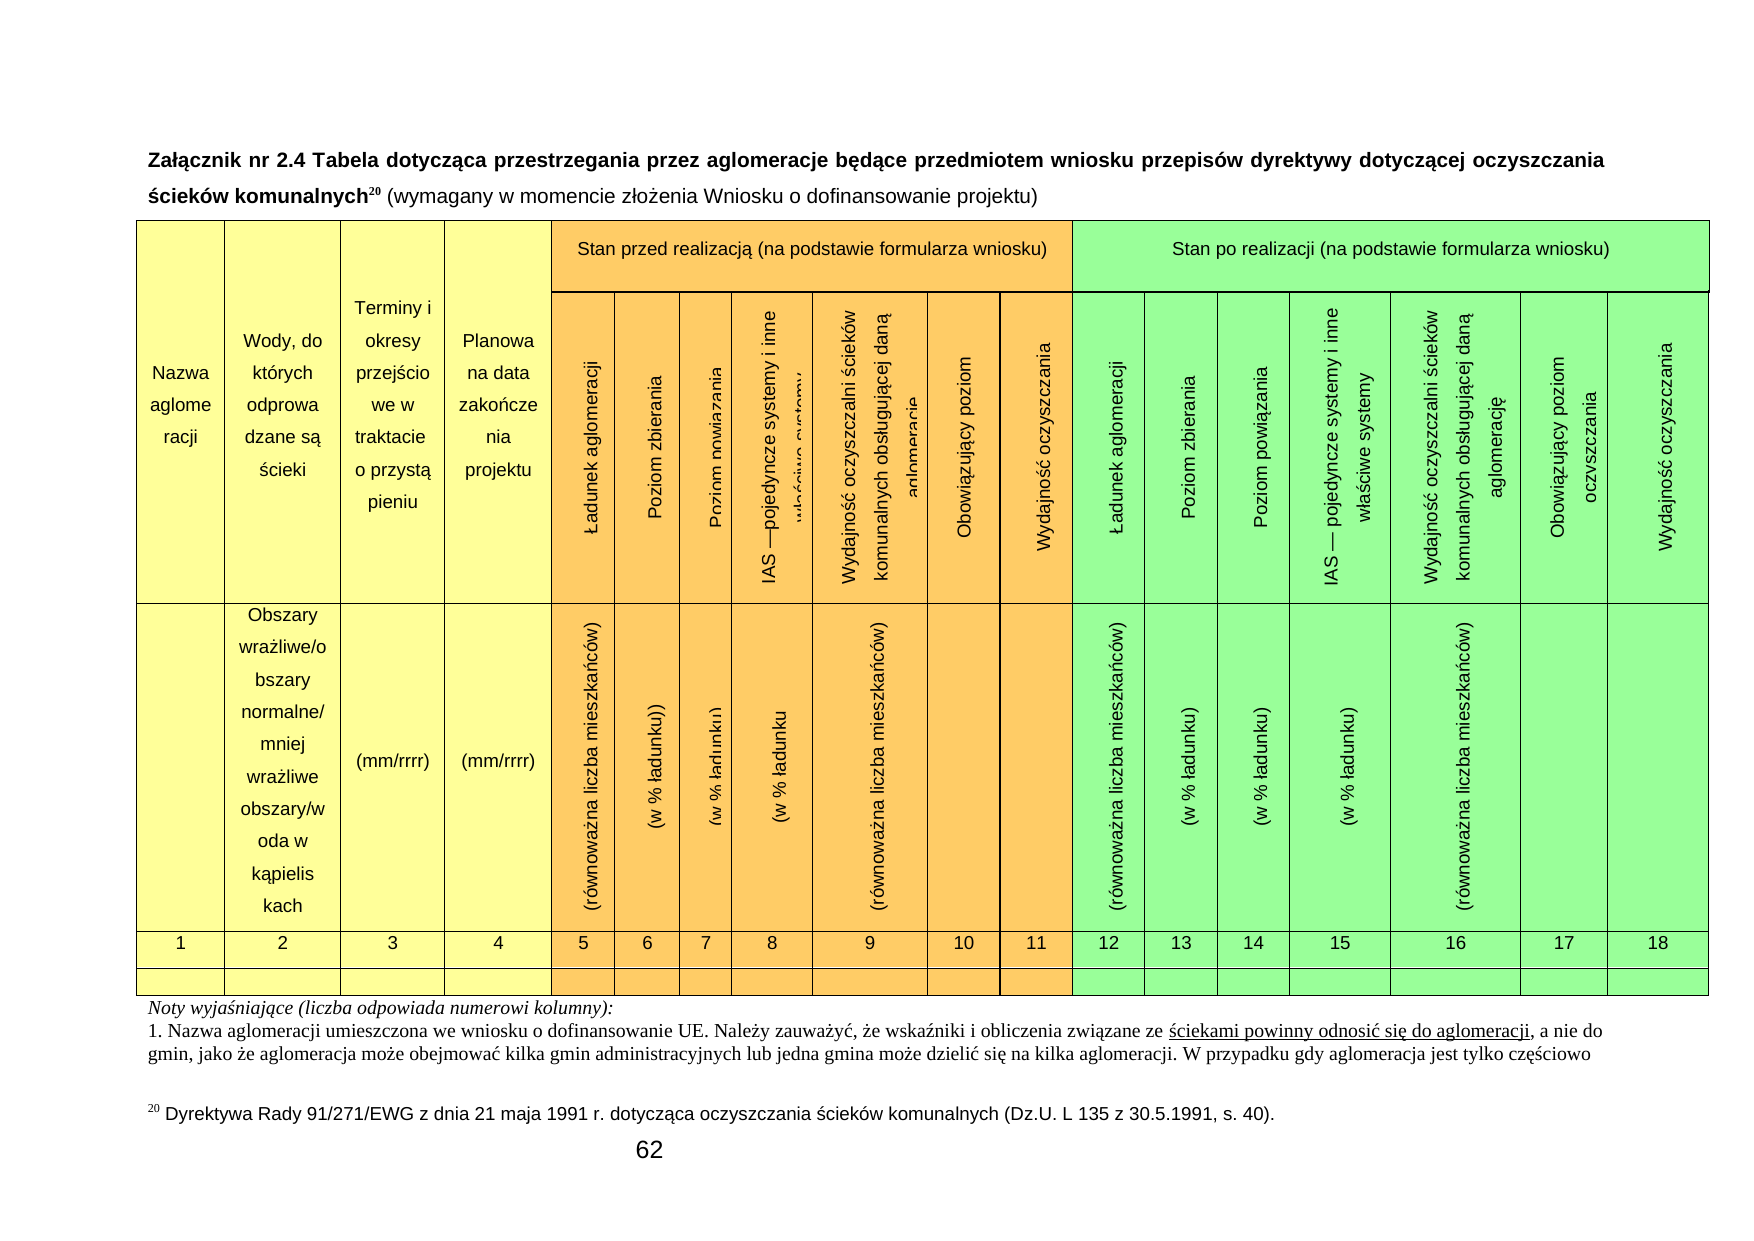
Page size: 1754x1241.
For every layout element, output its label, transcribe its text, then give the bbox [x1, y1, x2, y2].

table_cell 12 [1073, 932, 1144, 967]
table_cell [225, 969, 340, 995]
table_cell [341, 969, 444, 995]
table_cell [1290, 969, 1390, 995]
table_cell Wydajność oczyszczania [1608, 293, 1708, 603]
table_cell (równoważna liczba mieszkańców) [813, 604, 927, 931]
table_cell [1001, 969, 1072, 995]
table_cell 5 [552, 932, 614, 967]
table_cell 16 [1391, 932, 1520, 967]
table_cell [1521, 604, 1607, 931]
table_cell [1073, 969, 1144, 995]
table_cell [928, 969, 999, 995]
table_cell (równoważna liczba mieszkańców) [1391, 604, 1520, 931]
table_cell IAS — pojedyncze systemy i inne właściwe systemy [1290, 293, 1390, 603]
table_cell 1 [137, 932, 224, 967]
table_cell [1521, 969, 1607, 995]
table_cell 2 [225, 932, 340, 967]
table_cell IAS —pojedyncze systemy i inne właściwe systemy [732, 293, 812, 603]
table_cell Ładunek aglomeracji [1073, 293, 1144, 603]
table_cell (równoważna liczba mieszkańców) [1073, 604, 1144, 931]
table_cell Poziom zbierania [615, 293, 679, 603]
table_cell Obowiązujący poziom oczyszczania [928, 293, 999, 603]
table_cell [552, 969, 614, 995]
table_cell Wydajność oczyszczania [1001, 293, 1072, 603]
table_cell 17 [1521, 932, 1607, 967]
table_cell Poziom zbierania [1145, 293, 1217, 603]
table_cell (równoważna liczba mieszkańców) [552, 604, 614, 931]
table_cell [615, 969, 679, 995]
table_cell 15 [1290, 932, 1390, 967]
table_cell Obszary wrażliwe/obszary normalne/mniej wrażliwe obszary/woda w kąpielis kach [225, 604, 340, 931]
table_cell Obowiązujący poziom oczyszczania [1521, 293, 1607, 603]
table_cell (w % ładunku [732, 604, 812, 931]
table_header Stan przed realizacją (na podstawie formularza wniosku) [552, 221, 1072, 291]
table_cell 11 [1001, 932, 1072, 967]
table_header Terminy i okresy przejściowe w traktacie o przystą pieniu [341, 221, 444, 603]
table_cell 3 [341, 932, 444, 967]
table_header Stan po realizacji (na podstawie formularza wniosku) [1073, 221, 1709, 291]
table_cell 9 [813, 932, 927, 967]
table_cell [137, 604, 224, 931]
table_cell [137, 969, 224, 995]
table_cell (w % ładunku) [1218, 604, 1289, 931]
table_cell [1001, 604, 1072, 931]
table_cell [732, 969, 812, 995]
table_cell Poziom powiązania [1218, 293, 1289, 603]
table_cell 4 [445, 932, 551, 967]
table_cell 13 [1145, 932, 1217, 967]
table_cell Wydajność oczyszczalni ścieków komunalnych obsługującej daną aglomerację [813, 293, 927, 603]
table_cell [928, 604, 999, 931]
table_cell 7 [680, 932, 731, 967]
table_cell (mm/rrrr) [341, 604, 444, 931]
table_cell (w % ładunku) [1290, 604, 1390, 931]
table_cell [813, 969, 927, 995]
table_cell [1391, 969, 1520, 995]
table_cell (w % ładunku) [680, 604, 731, 931]
table_cell Ładunek aglomeracji [552, 293, 614, 603]
table_cell Wydajność oczyszczalni ścieków komunalnych obsługującej daną aglomerację [1391, 293, 1520, 603]
table_cell 6 [615, 932, 679, 967]
table_cell [1608, 604, 1708, 931]
table_cell [445, 969, 551, 995]
text Załącznik nr 2.4 Tabela dotycząca przestrzegania przez aglomeracje będące przedmiotem wniosku przepisów dyrektywy dotyczącej oczyszczania ścieków komunalnych (wymagany w momencie złożenia Wniosku o dofinansowanie projektu) [148, 148, 1606, 208]
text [148, 1019, 1606, 1065]
table_cell (w % ładunku) [1145, 604, 1217, 931]
table_cell 14 [1218, 932, 1289, 967]
text Noty wyjaśniające (liczba odpowiada numerowi kolumny): [148, 996, 1606, 1019]
table_header Planowa na data zakończe nia projektu [445, 221, 551, 603]
table_cell [1608, 969, 1708, 995]
table_header Nazwa aglomeracji [137, 221, 224, 603]
table_cell [1218, 969, 1289, 995]
table_cell 10 [928, 932, 999, 967]
table_cell 18 [1608, 932, 1708, 967]
table_cell [1145, 969, 1217, 995]
table_cell Poziom powiązania [680, 293, 731, 603]
table_cell (mm/rrrr) [445, 604, 551, 931]
table_cell [680, 969, 731, 995]
table_cell 8 [732, 932, 812, 967]
table_header Wody, do których odprowa dzane są ścieki [225, 221, 340, 603]
table_cell (w % ładunku)) [615, 604, 679, 931]
